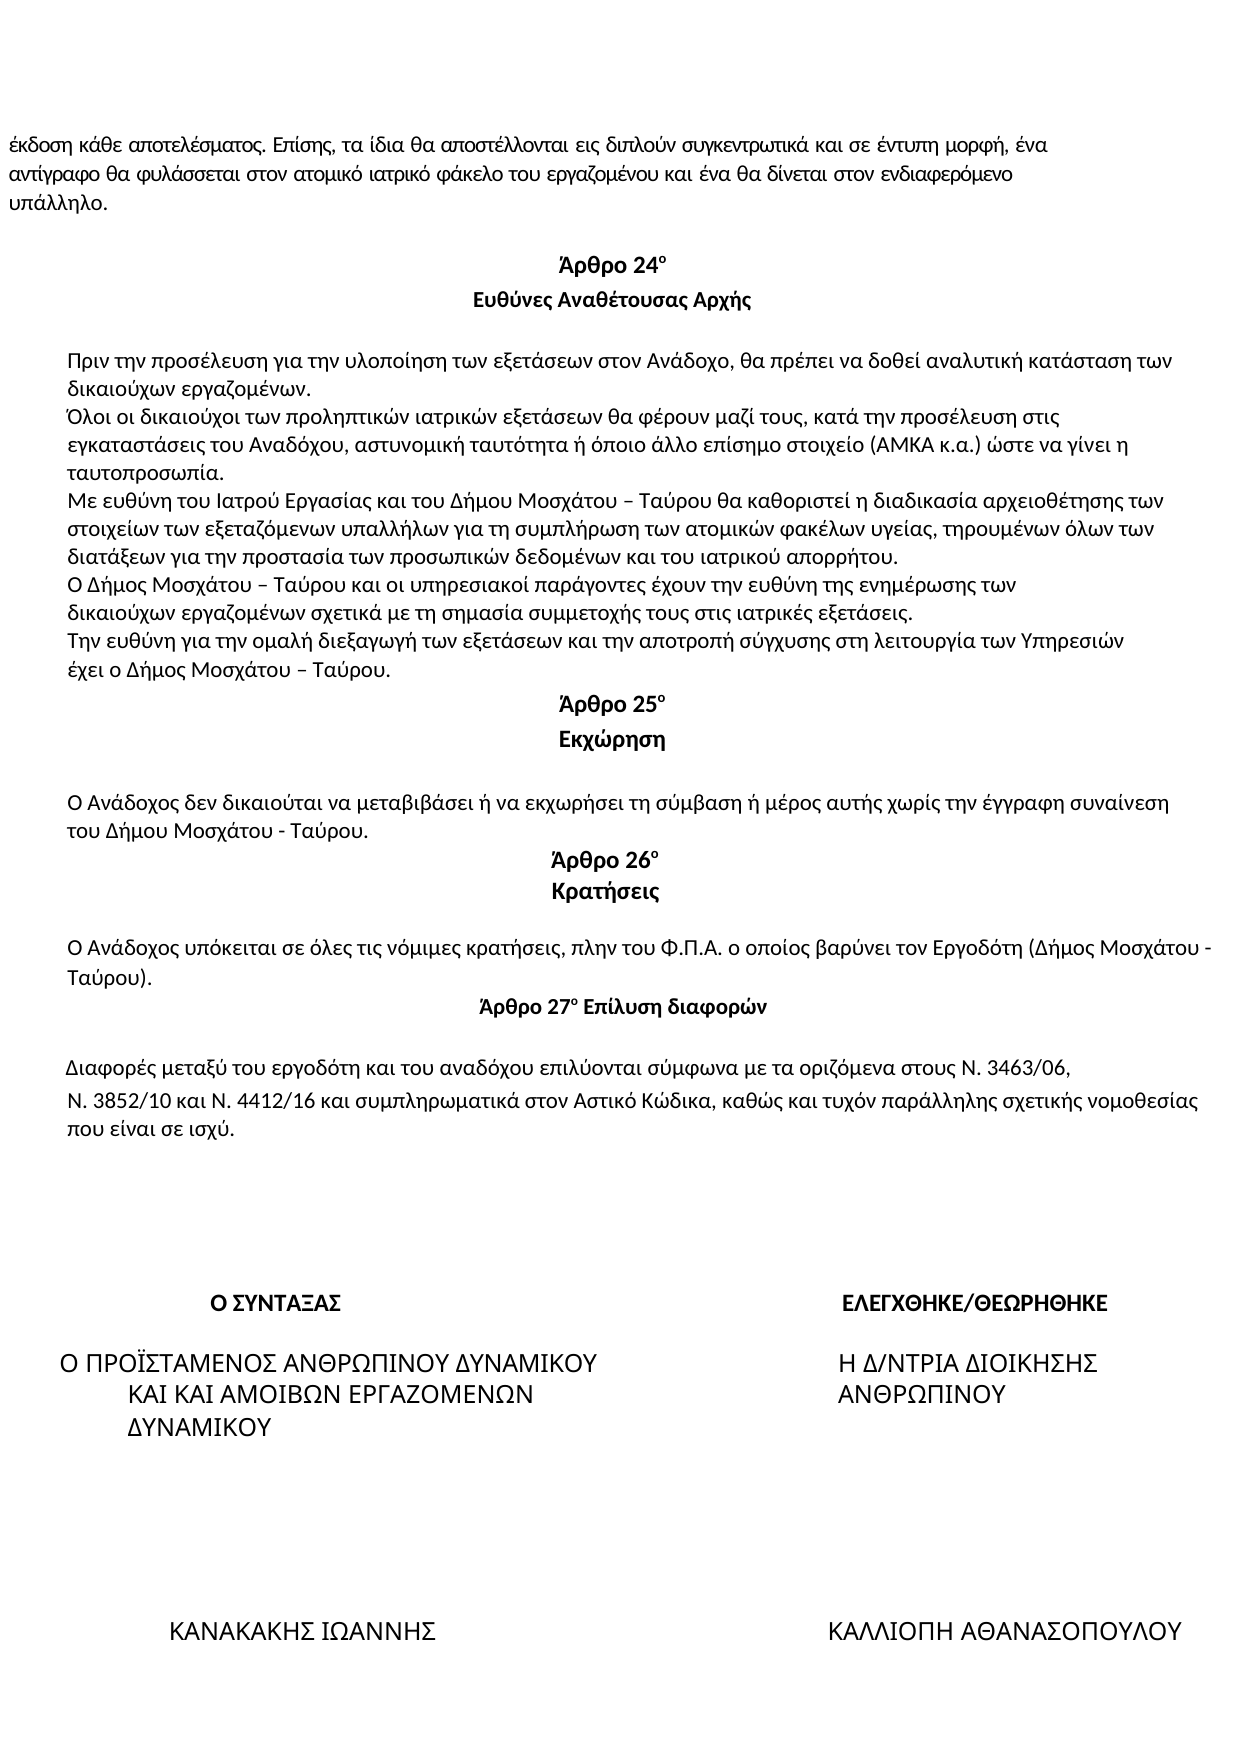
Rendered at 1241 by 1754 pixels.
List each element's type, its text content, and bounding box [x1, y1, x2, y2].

text Ο Ανάδοχος δεν δικαιούται να μεταβιβάσει ή να εκχωρήσει τη σύμβαση ή μέρος αυτής χωρίς την έγγραφη συναίνεση του Δήμου Μοσχάτου - Ταύρου. [67, 788, 1172, 844]
text έκδοση κάθε αποτελέσματος. Επίσης, τα ίδια θα αποστέλλονται εις διπλούν συγκεντρωτικά και σε έντυπη μορφή, ένα αντίγραφο θα φυλάσσεται στον ατομικό ιατρικό φάκελο του εργαζομένου και ένα θα δίνεται στον ενδιαφερόμενο υπάλληλο. [8, 130, 1116, 216]
text Ο Δήμος Μοσχάτου – Ταύρου και οι υπηρεσιακοί παράγοντες έχουν την ευθύνη της ενημέρωσης των δικαιούχων εργαζομένων σχετικά με τη σημασία συμμετοχής τους στις ιατρικές εξετάσεις. [67, 571, 1019, 627]
subtitle Ο ΣΥΝΤΑΞΑΣ ΕΛΕΓΧΘΗΚΕ/ΘΕΩΡΗΘΗΚΕ [210, 1287, 1238, 1317]
subtitle Άρθρο 26ο Κρατήσεις [549, 844, 660, 906]
text Άρθρο 27ο Επίλυση διαφορών [8, 992, 1238, 1020]
text Ο Ανάδοχος υπόκειται σε όλες τις νόμιμες κρατήσεις, πλην του Φ.Π.Α. ο οποίος βαρύνει τον Εργοδότη (Δήμος Μοσχάτου - Ταύρου). [67, 933, 1215, 991]
subtitle Άρθρο 25ο Εκχώρηση [558, 688, 666, 753]
text Όλοι οι δικαιούχοι των προληπτικών ιατρικών εξετάσεων θα φέρουν μαζί τους, κατά την προσέλευση στις εγκαταστάσεις του Αναδόχου, αστυνομική ταυτότητα ή όποιο άλλο επίσημο στοιχείο (ΑΜΚΑ κ.α.) ώστε να γίνει η ταυτοπροσωπία. [67, 402, 1131, 486]
text Διαφορές μεταξύ του εργοδότη και του αναδόχου επιλύονται σύμφωνα με τα οριζόμενα στους Ν. 3463/06, [65, 1053, 1238, 1081]
subtitle Ευθύνες Αναθέτουσας Αρχής [401, 285, 823, 313]
text Με ευθύνη του Ιατρού Εργασίας και του Δήμου Μοσχάτου – Ταύρου θα καθοριστεί η διαδικασία αρχειοθέτησης των στοιχείων των εξεταζόμενων υπαλλήλων για τη συμπλήρωση των ατομικών φακέλων υγείας, τηρουμένων όλων των διατάξεων για την προστασία των προσωπικών δεδομένων και του ιατρικού απορρήτου. [67, 486, 1167, 570]
text Την ευθύνη για την ομαλή διεξαγωγή των εξετάσεων και την αποτροπή σύγχυσης στη λειτουργία των Υπηρεσιών έχει ο Δήμος Μοσχάτου – Ταύρου. [67, 627, 1127, 683]
subtitle Ο ΠΡΟΪΣΤΑΜΕΝΟΣ ΑΝΘΡΩΠΙΝΟΥ ΔΥΝΑΜΙΚΟΥ Η Δ/ΝΤΡΙΑ ΔΙΟΙΚΗΣΗΣ ΚΑΙ ΚΑΙ ΑΜΟΙΒΩΝ ΕΡΓΑΖΟΜΕΝΩΝ ΑΝΘΡΩΠΙΝΟΥ ΔΥΝΑΜΙΚΟΥ [59, 1346, 1109, 1443]
text Πριν την προσέλευση για την υλοποίηση των εξετάσεων στον Ανάδοχο, θα πρέπει να δοθεί αναλυτική κατάσταση των δικαιούχων εργαζομένων. [67, 346, 1175, 402]
subtitle Άρθρο 24ο [402, 249, 823, 280]
text Ν. 3852/10 και Ν. 4412/16 και συμπληρωματικά στον Αστικό Κώδικα, καθώς και τυχόν παράλληλης σχετικής νομοθεσίας που είναι σε ισχύ. [67, 1086, 1201, 1142]
text ΚΑΝΑΚΑΚΗΣ ΙΩΑΝΝΗΣ ΚΑΛΛΙΟΠΗ ΑΘΑΝΑΣΟΠΟΥΛΟΥ [168, 1614, 1238, 1648]
